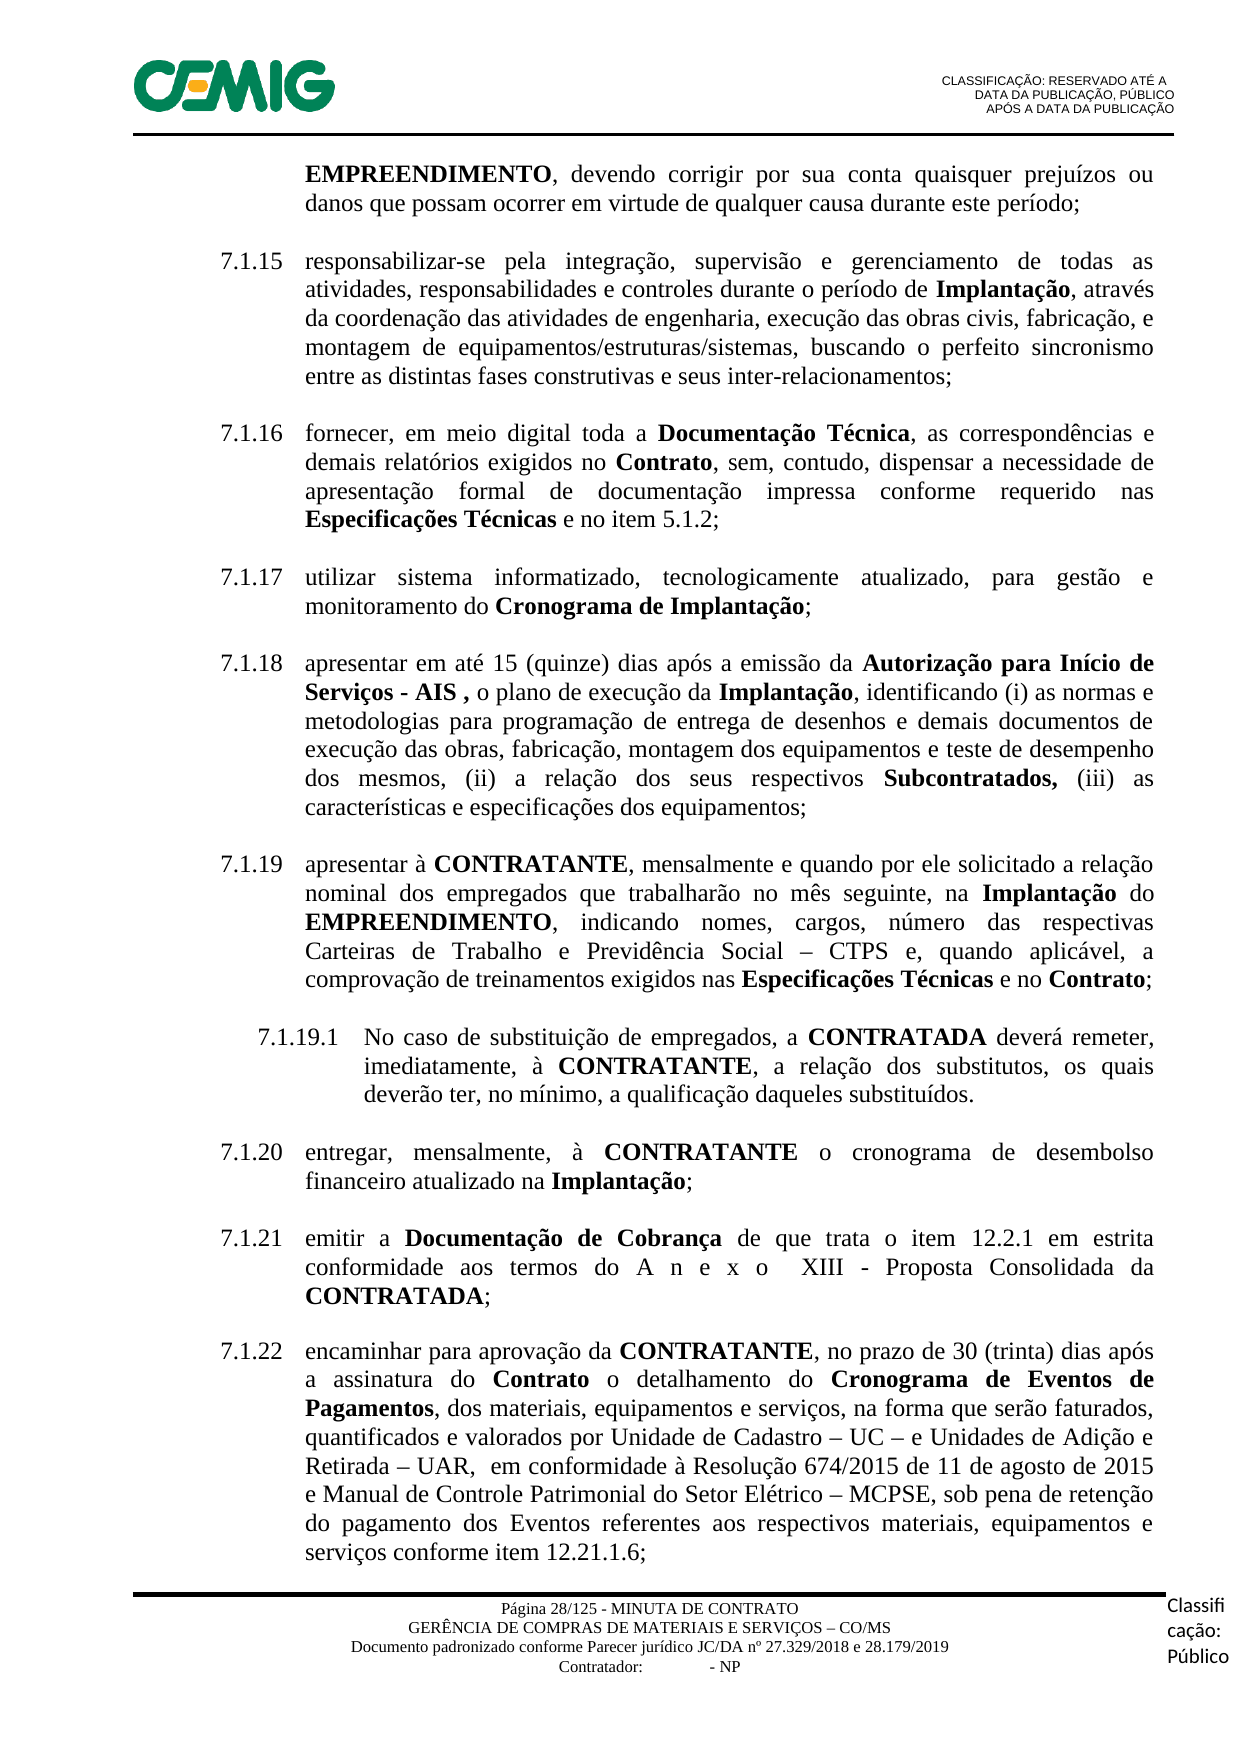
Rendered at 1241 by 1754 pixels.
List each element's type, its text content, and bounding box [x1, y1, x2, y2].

list utilizar sistema informatizado, tecnologicamente atualizado, para gestão e monitoramento do Cronograma de Implantação; [220, 562, 1154, 619]
list emitir a Documentação de Cobrança de que trata o item 12.2.1 em estrita conformidade aos termos do A n e x o XIII - Proposta Consolidada da CONTRATADA; [220, 1223, 1154, 1309]
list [220, 159, 1154, 217]
list responsabilizar-se pela integração, supervisão e gerenciamento de todas as atividades, responsabilidades e controles durante o período de Implantação, através da coordenação das atividades de engenharia, execução das obras civis, fabricação, e montagem de equipamentos/estruturas/sistemas, buscando o perfeito sincronismo entre as distintas fases construtivas e seus inter-relacionamentos; [220, 246, 1154, 389]
list fornecer, em meio digital toda a Documentação Técnica, as correspondências e demais relatórios exigidos no Contrato, sem, contudo, dispensar a necessidade de apresentação formal de documentação impressa conforme requerido nas Especificações Técnicas e no item 5.1.2; [220, 418, 1154, 533]
list apresentar à CONTRATANTE, mensalmente e quando por ele solicitado a relação nominal dos empregados que trabalharão no mês seguinte, na Implantação do EMPREENDIMENTO, indicando nomes, cargos, número das respectivas Carteiras de Trabalho e Previdência Social – CTPS e, quando aplicável, a comprovação de treinamentos exigidos nas Especificações Técnicas e no Contrato; [220, 849, 1154, 993]
list No caso de substituição de empregados, a CONTRATADA deverá remeter, imediatamente, à CONTRATANTE, a relação dos substitutos, os quais deverão ter, no mínimo, a qualificação daqueles substituídos. [257, 1022, 1154, 1108]
list apresentar em até 15 (quinze) dias após a emissão da Autorização para Início de Serviços - AIS , o plano de execução da Implantação, identificando (i) as normas e metodologias para programação de entrega de desenhos e demais documentos de execução das obras, fabricação, montagem dos equipamentos e teste de desempenho dos mesmos, (ii) a relação dos seus respectivos Subcontratados, (iii) as características e especificações dos equipamentos; [220, 648, 1154, 821]
list encaminhar para aprovação da CONTRATANTE, no prazo de 30 (trinta) dias após a assinatura do Contrato o detalhamento do Cronograma de Eventos de Pagamentos, dos materiais, equipamentos e serviços, na forma que serão faturados, quantificados e valorados por Unidade de Cadastro – UC – e Unidades de Adição e Retirada – UAR, em conformidade à Resolução 674/2015 de 11 de agosto de 2015 e Manual de Controle Patrimonial do Setor Elétrico – MCPSE, sob pena de retenção do pagamento dos Eventos referentes aos respectivos materiais, equipamentos e serviços conforme item 12.21.1.6; [220, 1336, 1154, 1566]
picture [132, 59, 336, 113]
list entregar, mensalmente, à CONTRATANTE o cronograma de desembolso financeiro atualizado na Implantação; [220, 1137, 1154, 1194]
